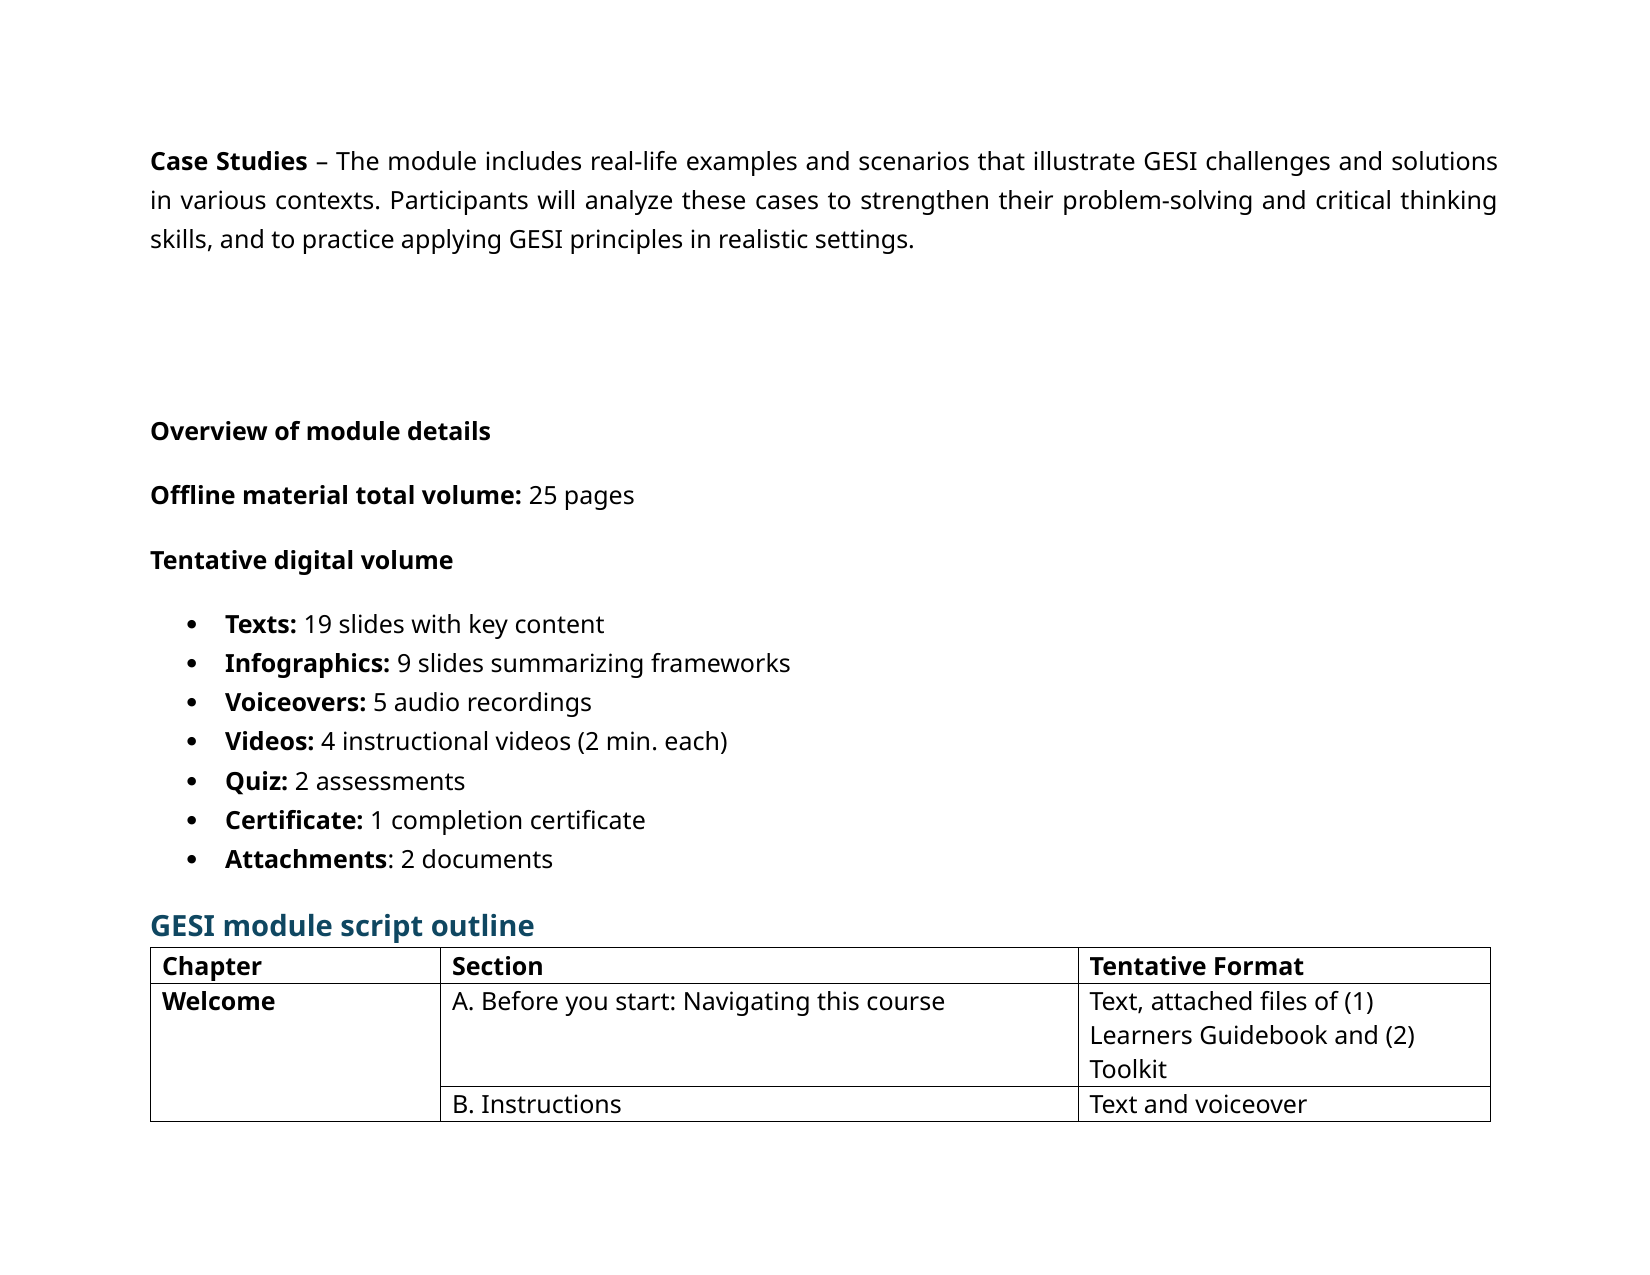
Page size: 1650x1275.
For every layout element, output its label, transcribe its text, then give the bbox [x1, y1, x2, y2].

table_cell Text, attached files of (1) Learners Guidebook and (2) Toolkit [1079, 984, 1490, 1086]
table_header Tentative Format [1079, 948, 1490, 982]
list Attachments: 2 documents [187, 841, 1500, 876]
table_cell Text and voiceover [1079, 1087, 1490, 1121]
table_cell A. Before you start: Navigating this course [441, 984, 1078, 1086]
table_cell Welcome [151, 984, 440, 1121]
table_header Section [441, 948, 1078, 982]
list Certificate: 1 completion certificate [187, 802, 1500, 836]
list Voiceovers: 5 audio recordings [187, 685, 1500, 719]
subtitle GESI module script outline [150, 906, 1500, 945]
text Case Studies – The module includes real-life examples and scenarios that illustrate GESI challenges and solutions in various contexts. Participants will analyze these cases to strengthen their problem-solving and critical thinking skills, and to practice applying GESI principles in realistic settings. [150, 143, 1500, 256]
list Infographics: 9 slides summarizing frameworks [187, 646, 1500, 680]
table_header Chapter [151, 948, 440, 982]
text Overview of module details [150, 414, 1500, 448]
list Videos: 4 instructional videos (2 min. each) [187, 724, 1500, 758]
text Offline material total volume: 25 pages [150, 478, 1500, 512]
list Texts: 19 slides with key content [187, 606, 1500, 641]
table_cell B. Instructions [441, 1087, 1078, 1121]
list Quiz: 2 assessments [187, 763, 1500, 797]
text Tentative digital volume [150, 542, 1500, 576]
